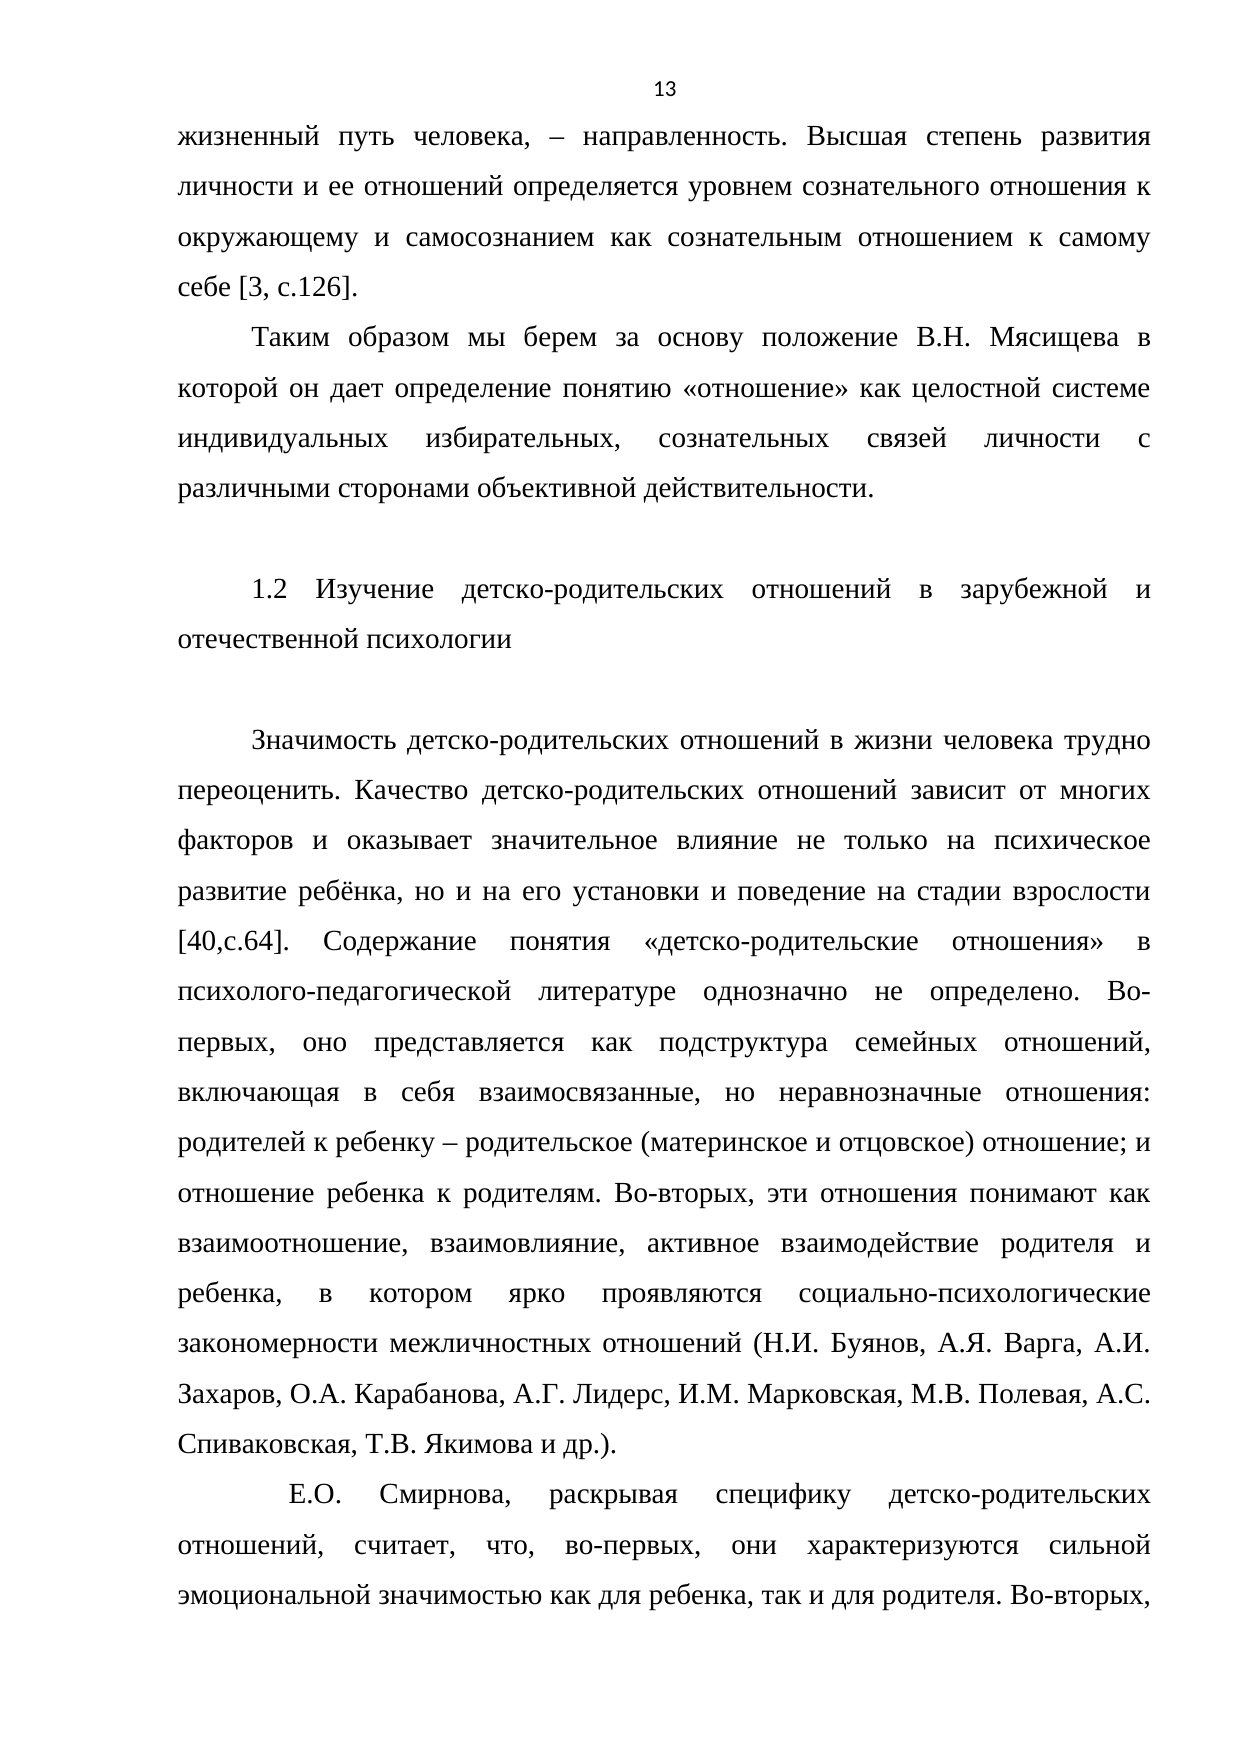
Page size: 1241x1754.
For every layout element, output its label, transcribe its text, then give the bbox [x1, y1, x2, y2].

subtitle 1.2 Изучение детско-родительских отношений в зарубежной и отечественной психологии [177, 571, 1152, 655]
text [177, 1477, 1152, 1611]
text Значимость детско-родительских отношений в жизни человека трудно переоценить. Качество детско-родительских отношений зависит от многих факторов и оказывает значительное влияние не только на психическое развитие ребёнка, но и на его установки и поведение на стадии взрослости [40,c.64]. Содержание понятия «детско-родительские отношения» в психолого-педагогической литературе однозначно не определено. Во-первых, оно представляется как подструктура семейных отношений, включающая в себя взаимосвязанные, но неравнозначные отношения: родителей к ребенку – родительское (материнское и отцовское) отношение; и отношение ребенка к родителям. Во-вторых, эти отношения понимают как взаимоотношение, взаимовлияние, активное взаимодействие родителя и ребенка, в котором ярко проявляются социально-психологические закономерности межличностных отношений (Н.И. Буянов, А.Я. Варга, А.И. Захаров, О.А. Карабанова, А.Г. Лидерс, И.М. Марковская, М.В. Полевая, А.С. Спиваковская, Т.В. Якимова и др.). [177, 722, 1152, 1460]
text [177, 118, 1152, 303]
text Таким образом мы берем за основу положение В.Н. Мясищева в которой он дает определение понятию «отношение» как целостной системе индивидуальных избирательных, сознательных связей личности с различными сторонами объективной действительности. [177, 319, 1152, 504]
